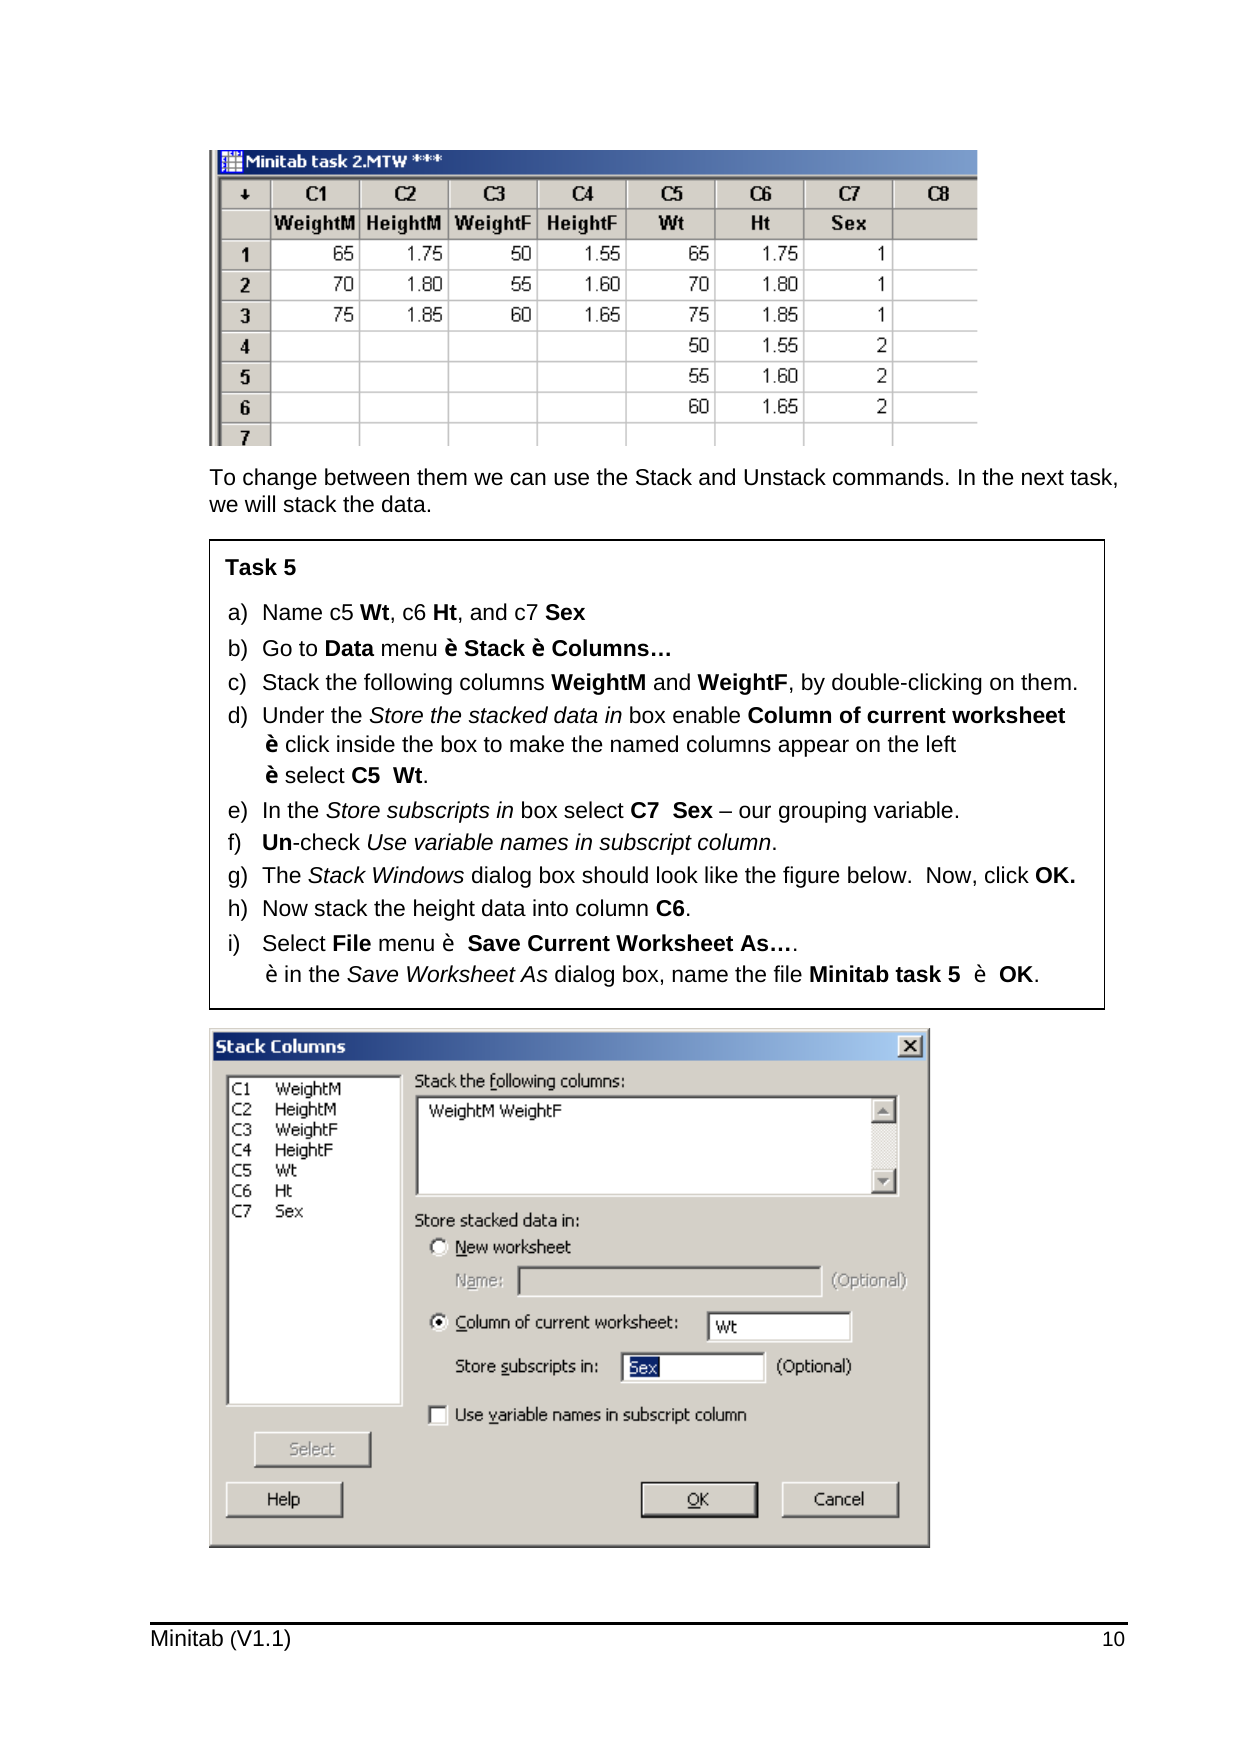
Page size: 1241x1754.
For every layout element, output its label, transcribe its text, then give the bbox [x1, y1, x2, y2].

picture [209, 1028, 930, 1548]
text To change between them we can use the Stack and Unstack commands. In the next task, we will stack the data. [209, 464, 1128, 517]
picture [209, 150, 978, 446]
